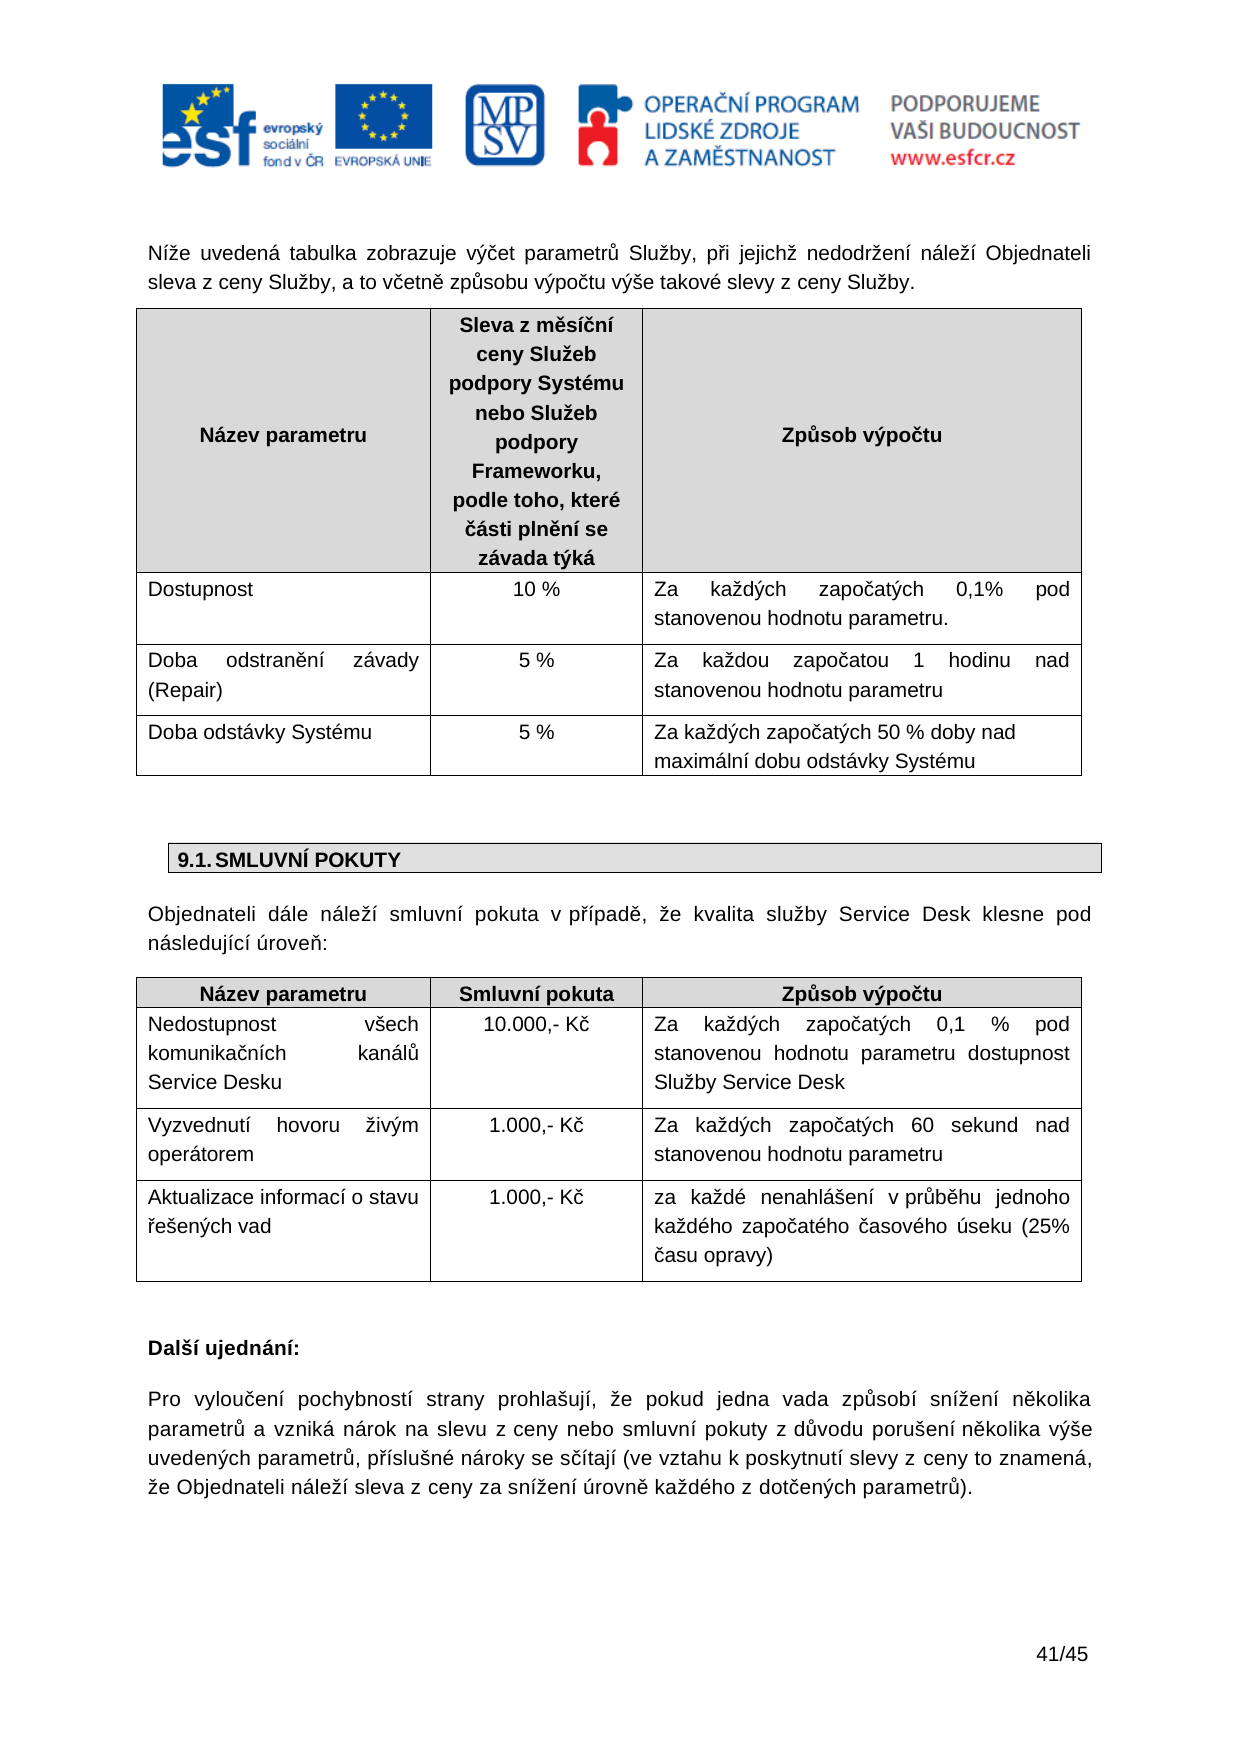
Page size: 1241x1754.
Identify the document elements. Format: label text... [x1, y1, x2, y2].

table_cell 1.000,- Kč [431, 1109, 642, 1180]
table_header Způsob výpočtu [643, 309, 1081, 572]
table_cell Za každých započatých 0,1 % pod stanovenou hodnotu parametru dostupnost Služby Service Desk [643, 1008, 1081, 1108]
table_cell za každé nenahlášení v průběhu jednoho každého započatého časového úseku (25% času opravy) [643, 1181, 1081, 1281]
table_cell 10.000,- Kč [431, 1008, 642, 1108]
table_cell Vyzvednutí hovoru živým operátorem [137, 1109, 430, 1180]
text Další ujednání: [148, 1332, 1093, 1361]
table_header Způsob výpočtu [643, 978, 1081, 1007]
table_header Sleva z měsíční ceny Služeb podpory Systému nebo Služeb podpory Frameworku, podle toho, které části plnění se závada týká [431, 309, 642, 572]
text Pro vyloučení pochybností strany prohlašují, že pokud jedna vada způsobí snížení několika parametrů a vzniká nárok na slevu z ceny nebo smluvní pokuty z důvodu porušení několika výše uvedených parametrů, příslušné nároky se sčítají (ve vztahu k poskytnutí slevy z ceny to znamená, že Objednateli náleží sleva z ceny za snížení úrovně každého z dotčených parametrů). [148, 1382, 1093, 1499]
table_cell Nedostupnost všech komunikačních kanálů Service Desku [137, 1008, 430, 1108]
table_header Název parametru [137, 978, 430, 1007]
subtitle Smluvní pokuty [169, 844, 1101, 872]
table_header Smluvní pokuta [431, 978, 642, 1007]
table_cell 5 % [431, 645, 642, 715]
table_cell Za každou započatou 1 hodinu nad stanovenou hodnotu parametru [643, 645, 1081, 715]
table_cell Doba odstranění závady (Repair) [137, 645, 430, 715]
table_header Název parametru [137, 309, 430, 572]
table_cell Za každých započatých 50 % doby nad maximální dobu odstávky Systému [643, 716, 1081, 775]
text Níže uvedená tabulka zobrazuje výčet parametrů Služby, při jejichž nedodržení náleží Objednateli sleva z ceny Služby, a to včetně způsobu výpočtu výše takové slevy z ceny Služby. [148, 237, 1093, 296]
table_cell Za každých započatých 60 sekund nad stanovenou hodnotu parametru [643, 1109, 1081, 1180]
table_cell 5 % [431, 716, 642, 775]
table_cell Aktualizace informací o stavu řešených vad [137, 1181, 430, 1281]
table_cell Dostupnost [137, 573, 430, 643]
text Objednateli dále náleží smluvní pokuta v případě, že kvalita služby Service Desk klesne pod následující úroveň: [148, 898, 1093, 956]
table_cell Doba odstávky Systému [137, 716, 430, 775]
table_cell Za každých započatých 0,1% pod stanovenou hodnotu parametru. [643, 573, 1081, 643]
table_cell 1.000,- Kč [431, 1181, 642, 1281]
table_cell 10 % [431, 573, 642, 643]
